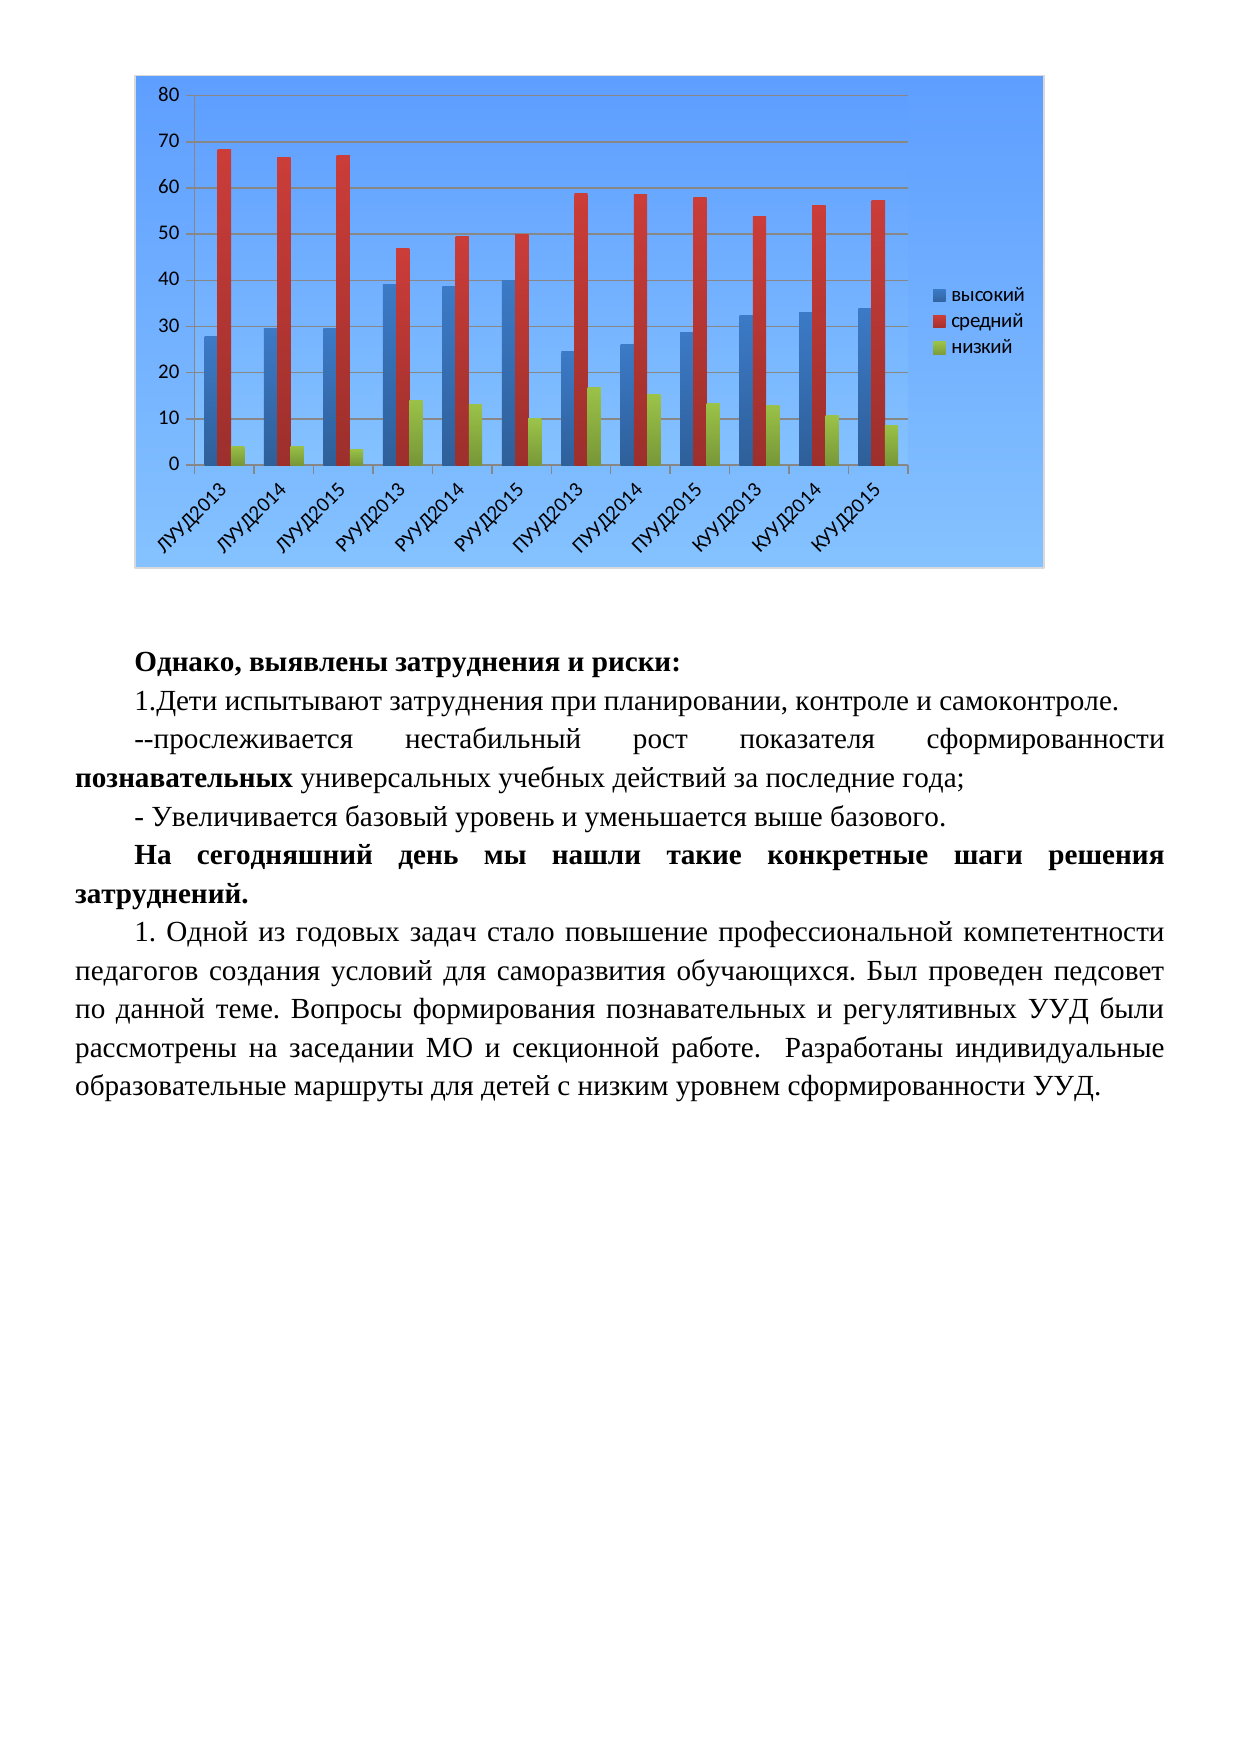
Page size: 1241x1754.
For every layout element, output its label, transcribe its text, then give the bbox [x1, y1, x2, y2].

text Однако, выявлены затруднения и риски: [75, 644, 1165, 678]
text 1.Дети испытывают затруднения при планировании, контроле и самоконтроле. [75, 683, 1165, 717]
text На сегодняшний день мы нашли такие конкретные шаги решения затруднений. [75, 837, 1165, 909]
text 1. Одной из годовых задач стало повышение профессиональной компетентности педагогов создания условий для саморазвития обучающихся. Был проведен педсовет по данной теме. Вопросы формирования познавательных и регулятивных УУД были рассмотрены на заседании МО и секционной работе. Разработаны индивидуальные образовательные маршруты для детей с низким уровнем сформированности УУД. [75, 914, 1165, 1102]
text --прослеживается нестабильный рост показателя сформированности познавательных универсальных учебных действий за последние года; [75, 722, 1165, 794]
text - Увеличивается базовый уровень и уменьшается выше базового. [75, 799, 1165, 832]
